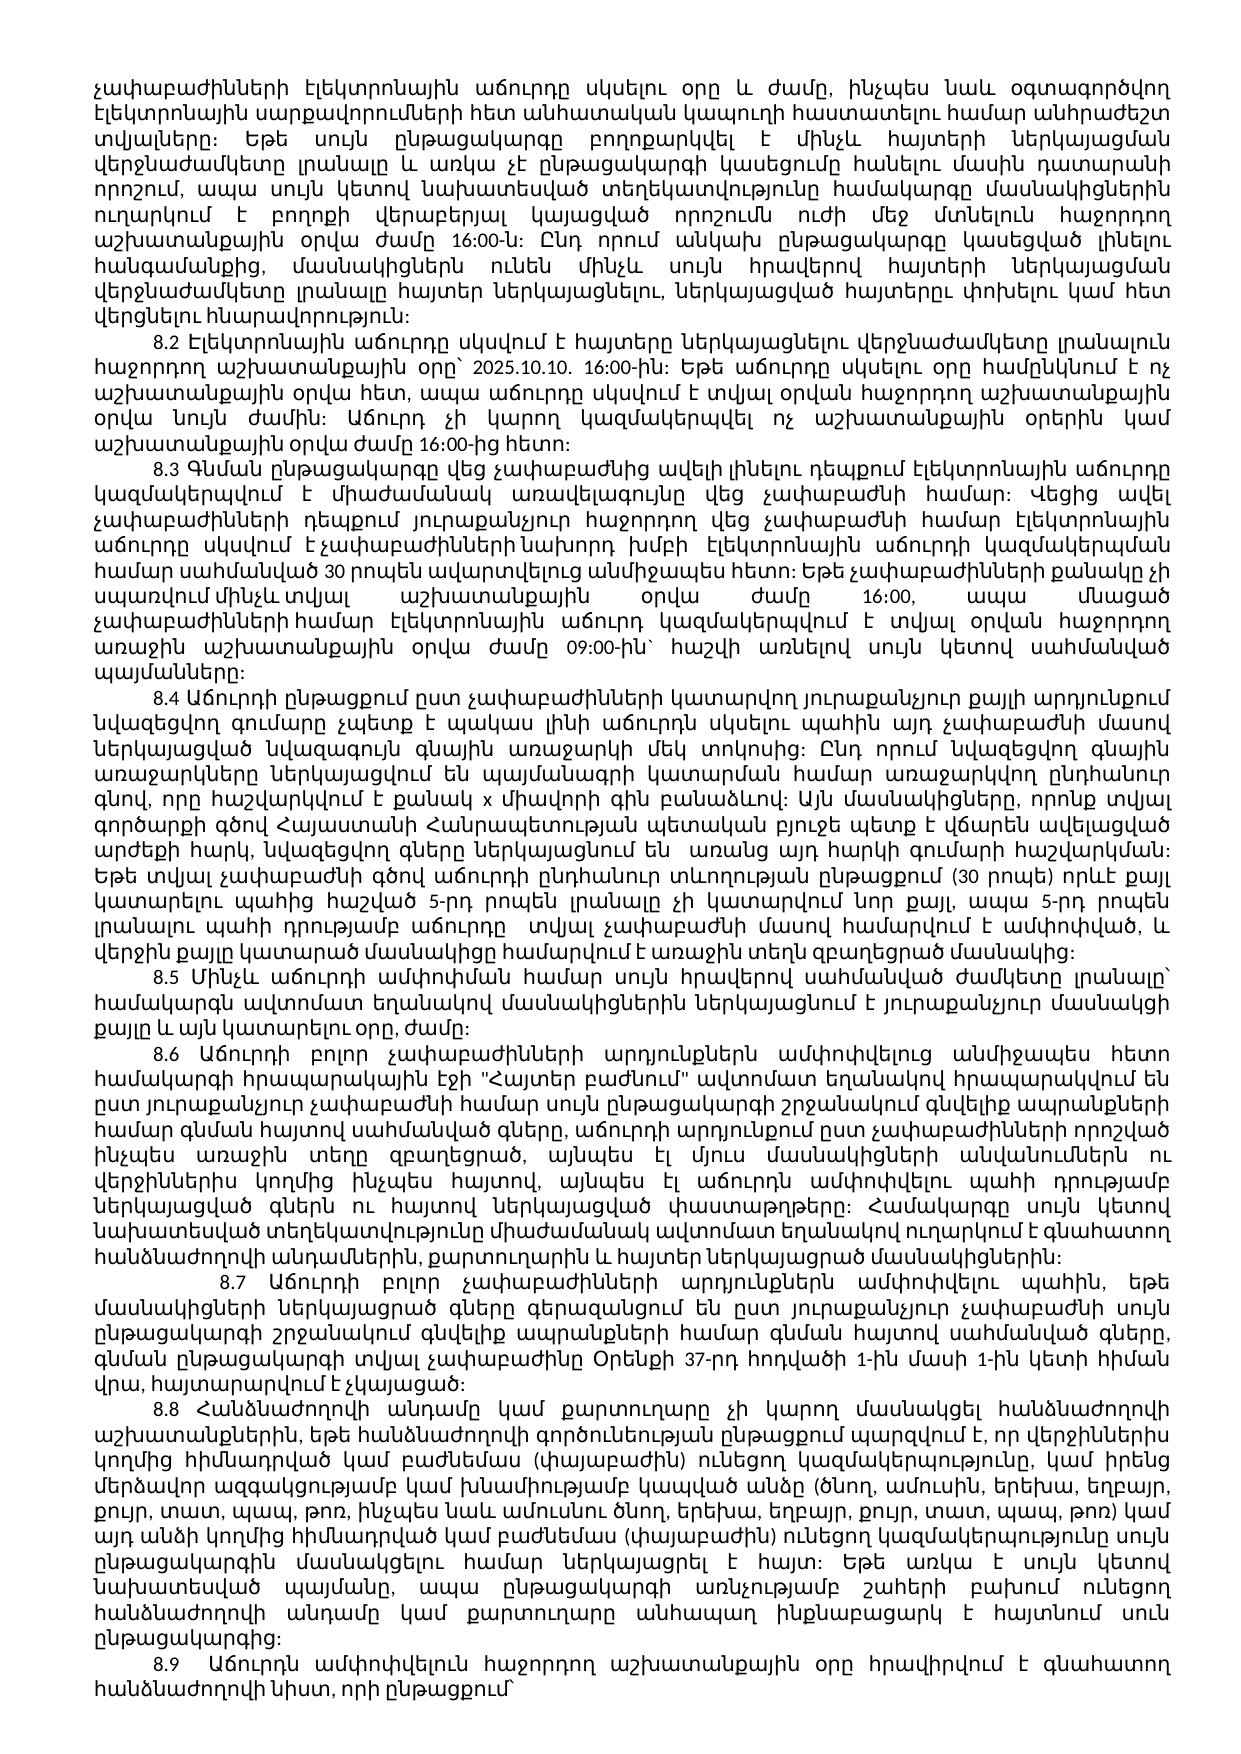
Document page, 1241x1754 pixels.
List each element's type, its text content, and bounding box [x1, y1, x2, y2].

text 8.9 Աճուրդն ամփոփվելուն հաջորդող աշխատանքային օրը հրավիրվում է գնահատող հանձնաժողովի նիստ, որի ընթացքում՝ [94, 1651, 1171, 1702]
text 8.6 Աճուրդի բոլոր չափաբաժինների արդյունքներն ամփոփվելուց անմիջապես հետո համակարգի հրապարակային էջի "Հայտեր բաժնում" ավտոմատ եղանակով հրապարակվում են ըստ յուրաքանչյուր չափաբաժնի համար սույն ընթացակարգի շրջանակում գնվելիք ապրանքների համար գնման հայտով սահմանված գները, աճուրդի արդյունքում ըստ չափաբաժինների որոշված ինչպես առաջին տեղը զբաղեցրած, այնպես էլ մյուս մասնակիցների անվանումներն ու վերջիններիս կողմից ինչպես հայտով, այնպես էլ աճուրդն ամփոփվելու պահի դրությամբ ներկայացված գներն ու հայտով ներկայացված փաստաթղթերը: Համակարգը սույն կետով նախատեսված տեղեկատվությունը միաժամանակ ավտոմատ եղանակով ուղարկում է գնահատող հանձնաժողովի անդամներին, քարտուղարին և հայտեր ներկայացրած մասնակիցներին: [94, 1041, 1171, 1269]
text 8.4 Աճուրդի ընթացքում ըստ չափաբաժինների կատարվող յուրաքանչյուր քայլի արդյունքում նվազեցվող գումարը չպետք է պակաս լինի աճուրդն սկսելու պահին այդ չափաբաժնի մասով ներկայացված նվազագույն գնային առաջարկի մեկ տոկոսից: Ընդ որում նվազեցվող գնային առաջարկները ներկայացվում են պայմանագրի կատարման համար առաջարկվող ընդհանուր գնով, որը հաշվարկվում է քանակ x միավորի գին բանաձևով: Այն մասնակիցները, որոնք տվյալ գործարքի գծով Հայաստանի Հանրապետության պետական բյուջե պետք է վճարեն ավելացված արժեքի հարկ, նվազեցվող գները ներկայացնում են առանց այդ հարկի գումարի հաշվարկման: Եթե տվյալ չափաբաժնի գծով աճուրդի ընդհանուր տևողության ընթացքում (30 րոպե) որևէ քայլ կատարելու պահից հաշված 5-րդ րոպեն լրանալը չի կատարվում նոր քայլ, ապա 5-րդ րոպեն լրանալու պահի դրությամբ աճուրդը տվյալ չափաբաժնի մասով համարվում է ամփոփված, և վերջին քայլը կատարած մասնակիցը համարվում է առաջին տեղն զբաղեցրած մասնակից: [94, 685, 1171, 964]
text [94, 75, 1171, 329]
text 8.2 Էլեկտրոնային աճուրդը սկսվում է հայտերը ներկայացնելու վերջնաժամկետը լրանալուն հաջորդող աշխատանքային օրը՝ 2025.10.10. 16:00 -ին: Եթե աճուրդը սկսելու օրը համընկնում է ոչ աշխատանքային օրվա հետ, ապա աճուրդը սկսվում է տվյալ օրվան հաջորդող աշխատանքային օրվա նույն ժամին: Աճուրդ չի կարող կազմակերպվել ոչ աշխատանքային օրերին կամ աշխատանքային օրվա ժամը 16։00-ից հետո: [94, 329, 1171, 456]
text 8.3 Գնման ընթացակարգը վեց չափաբաժնից ավելի լինելու դեպքում էլեկտրոնային աճուրդը կազմակերպվում է միաժամանակ առավելագույնը վեց չափաբաժնի համար: Վեցից ավել չափաբաժինների դեպքում յուրաքանչյուր հաջորդող վեց չափաբաժնի համար էլեկտրոնային աճուրդը սկսվում է չափաբաժինների նախորդ խմբի էլեկտրոնային աճուրդի կազմակերպման համար սահմանված 30 րոպեն ավարտվելուց անմիջապես հետո: Եթե չափաբաժինների քանակը չի սպառվում մինչև տվյալ աշխատանքային օրվա ժամը 16։00, ապա մնացած չափաբաժինների համար էլեկտրոնային աճուրդ կազմակերպվում է տվյալ օրվան հաջորդող առաջին աշխատանքային օրվա ժամը 09:00-ին` հաշվի առնելով սույն կետով սահմանված պայմանները: [94, 456, 1171, 685]
text 8.8 Հանձնաժողովի անդամը կամ քարտուղարը չի կարող մասնակցել հանձնաժողովի աշխատանքներին, եթե հանձնաժողովի գործունեության ընթացքում պարզվում է, որ վերջիններիս կողմից հիմնադրված կամ բաժնեմաս (փայաբաժին) ունեցող կազմակերպությունը, կամ իրենց մերձավոր ազգակցությամբ կամ խնամիությամբ կապված անձը (ծնող, ամուսին, երեխա, եղբայր, քույր, տատ, պապ, թոռ, ինչպես նաև ամուսնու ծնող, երեխա, եղբայր, քույր, տատ, պապ, թոռ) կամ այդ անձի կողմից հիմնադրված կամ բաժնեմաս (փայաբաժին) ունեցող կազմակերպությունը սույն ընթացակարգին մասնակցելու համար ներկայացրել է հայտ: Եթե առկա է սույն կետով նախատեսված պայմանը, ապա ընթացակարգի առնչությամբ շահերի բախում ունեցող հանձնաժողովի անդամը կամ քարտուղարը անհապաղ ինքնաբացարկ է հայտնում սուն ընթացակարգից: [94, 1397, 1171, 1651]
text 8.5 Մինչև աճուրդի ամփոփման համար սույն հրավերով սահմանված ժամկետը լրանալը՝ համակարգն ավտոմատ եղանակով մասնակիցներին ներկայացնում է յուրաքանչյուր մասնակցի քայլը և այն կատարելու օրը, ժամը: [94, 964, 1171, 1041]
text 8.7 Աճուրդի բոլոր չափաբաժինների արդյունքներն ամփոփվելու պահին, եթե մասնակիցների ներկայացրած գները գերազանցում են ըստ յուրաքանչյուր չափաբաժնի սույն ընթացակարգի շրջանակում գնվելիք ապրանքների համար գնման հայտով սահմանված գները, գնման ընթացակարգի տվյալ չափաբաժինը Օրենքի 37-րդ հոդվածի 1-ին մասի 1-ին կետի հիման վրա, հայտարարվում է չկայացած: [94, 1269, 1171, 1397]
